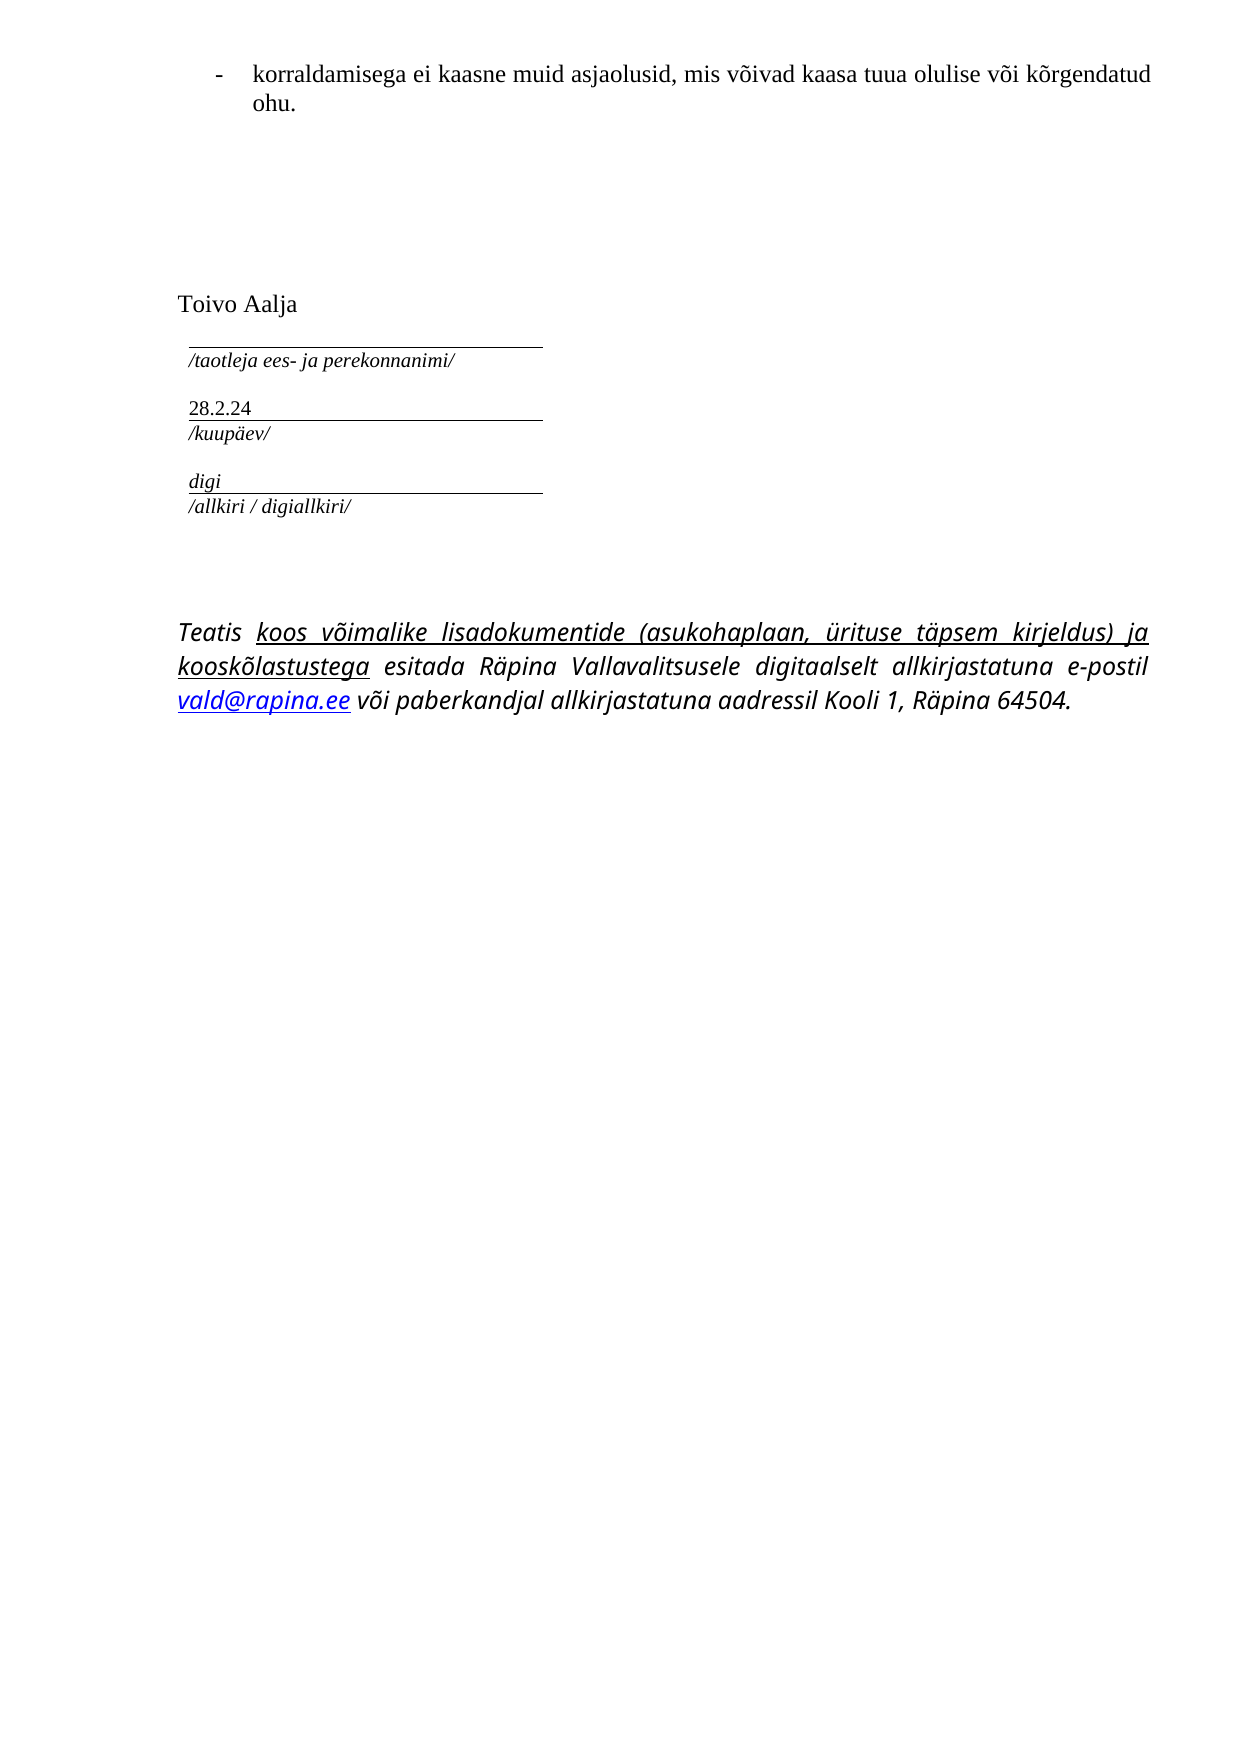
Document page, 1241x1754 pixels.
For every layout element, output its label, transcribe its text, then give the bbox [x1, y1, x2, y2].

text Toivo Aalja [177, 289, 1152, 318]
table_cell /kuupäev/ [189, 421, 543, 445]
table_cell 28.2.24 [189, 372, 543, 420]
table_cell digi [189, 445, 543, 493]
table_cell /allkiri / digiallkiri/ [189, 494, 543, 518]
list korraldamisega ei kaasne muid asjaolusid, mis võivad kaasa tuua olulise või kõrgendatud ohu. [215, 59, 1152, 117]
text Teatis koos võimalike lisadokumentide (asukohaplaan, ürituse täpsem kirjeldus) ja kooskõlastustega esitada Räpina Vallavalitsusele digitaalselt allkirjastatuna e-postil vald@rapina.ee või paberkandjal allkirjastatuna aadressil Kooli 1, Räpina 64504. [177, 615, 1152, 717]
table_header /taotleja ees- ja perekonnanimi/ [189, 348, 543, 372]
